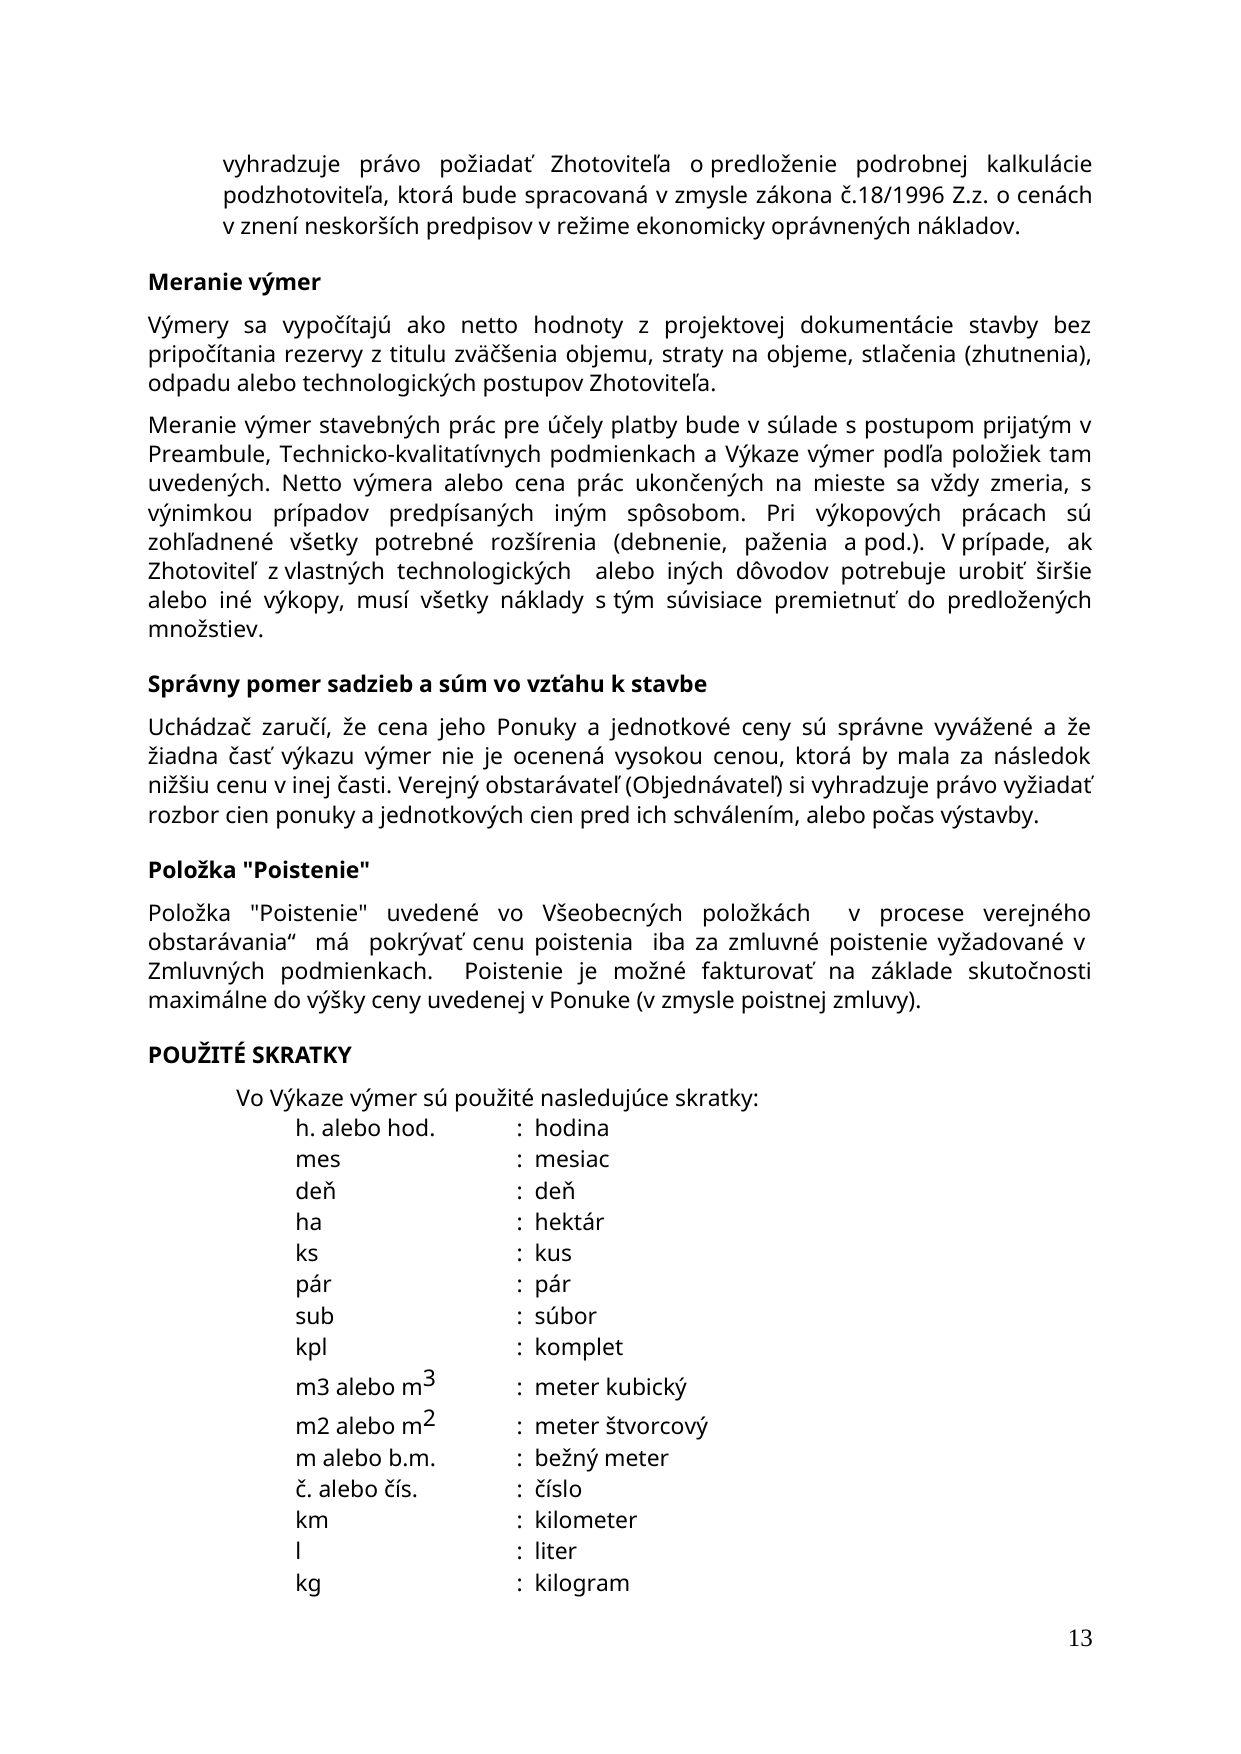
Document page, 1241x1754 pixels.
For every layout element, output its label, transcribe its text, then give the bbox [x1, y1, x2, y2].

text Uchádzač zaručí, že cena jeho Ponuky a jednotkové ceny sú správne vyvážené a že žiadna časť výkazu výmer nie je ocenená vysokou cenou, ktorá by mala za následok nižšiu cenu v inej časti. Verejný obstarávateľ (Objednávateľ) si vyhradzuje právo vyžiadať rozbor cien ponuky a jednotkových cien pred ich schválením, alebo počas výstavby. [148, 712, 1093, 829]
text Položka "Poistenie" uvedené vo Všeobecných položkách v procese verejného obstarávania“ má pokrývať cenu poistenia iba za zmluvné poistenie vyžadované v Zmluvných podmienkach. Poistenie je možné fakturovať na základe skutočnosti maximálne do výšky ceny uvedenej v Ponuke (v zmysle poistnej zmluvy). [148, 898, 1093, 1014]
text m2 alebo m2 : meter štvorcový [171, 1402, 1093, 1442]
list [185, 148, 1093, 241]
subtitle Meranie výmer [148, 266, 1093, 298]
text m3 alebo m3 : meter kubický [171, 1362, 1093, 1402]
text l : liter [171, 1535, 1093, 1567]
text h. alebo hod. : hodina [171, 1112, 1093, 1143]
text kpl : komplet [171, 1331, 1093, 1362]
text ha : hektár [171, 1206, 1093, 1237]
subtitle Správny pomer sadzieb a súm vo vzťahu k stavbe [148, 668, 1093, 700]
text km : kilometer [171, 1504, 1093, 1535]
text Výmery sa vypočítajú ako netto hodnoty z projektovej dokumentácie stavby bez pripočítania rezervy z titulu zväčšenia objemu, straty na objeme, stlačenia (zhutnenia), odpadu alebo technologických postupov Zhotoviteľa. [148, 310, 1093, 398]
text ks : kus [171, 1237, 1093, 1268]
text kg : kilogram [171, 1567, 1093, 1598]
text pár : pár [171, 1268, 1093, 1300]
text č. alebo čís. : číslo [171, 1473, 1093, 1504]
text sub : súbor [171, 1300, 1093, 1331]
text Vo Výkaze výmer sú použité nasledujúce skratky: [171, 1083, 1093, 1112]
subtitle Položka "Poistenie" [148, 854, 1093, 885]
text mes : mesiac [171, 1143, 1093, 1175]
subtitle Použité skratky [148, 1039, 1093, 1071]
text Meranie výmer stavebných prác pre účely platby bude v súlade s postupom prijatým v Preambule, Technicko-kvalitatívnych podmienkach a Výkaze výmer podľa položiek tam uvedených. Netto výmera alebo cena prác ukončených na mieste sa vždy zmeria, s výnimkou prípadov predpísaných iným spôsobom. Pri výkopových prácach sú zohľadnené všetky potrebné rozšírenia (debnenie, paženia a pod.). V prípade, ak Zhotoviteľ z vlastných technologických alebo iných dôvodov potrebuje urobiť širšie alebo iné výkopy, musí všetky náklady s tým súvisiace premietnuť do predložených množstiev. [148, 410, 1093, 643]
text deň : deň [171, 1175, 1093, 1206]
text m alebo b.m. : bežný meter [171, 1442, 1093, 1473]
